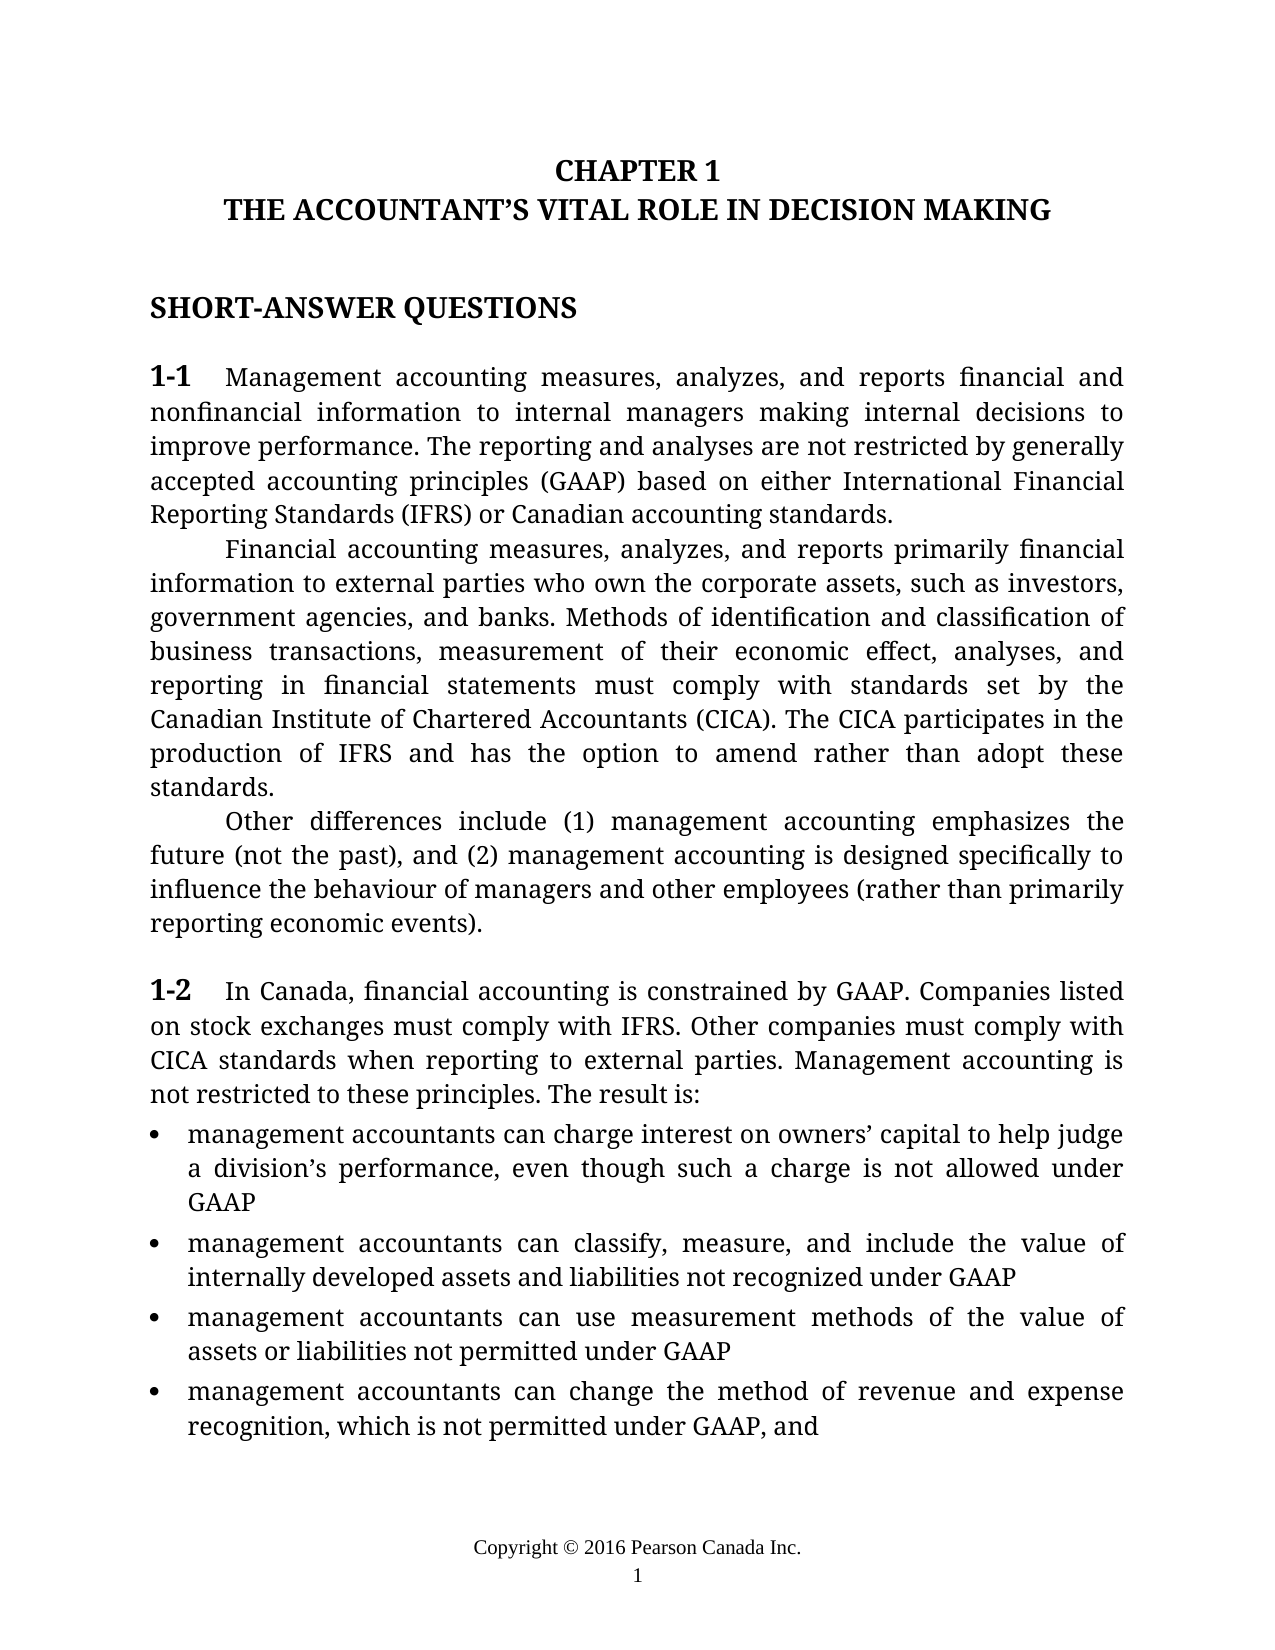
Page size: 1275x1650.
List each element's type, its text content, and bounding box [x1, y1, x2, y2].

list management accountants can classify, measure, and include the value of internally developed assets and liabilities not recognized under GAAP [150, 1225, 1125, 1293]
text Other differences include (1) management accounting emphasizes the future (not the past), and (2) management accounting is designed specifically to influence the behaviour of managers and other employees (rather than primarily reporting economic events). [150, 804, 1125, 940]
list management accountants can change the method of revenue and expense recognition, which is not permitted under GAAP, and [150, 1374, 1125, 1442]
text 1-1 Management accounting measures, analyzes, and reports financial and nonfinancial information to internal managers making internal decisions to improve performance. The reporting and analyses are not restricted by generally accepted accounting principles (GAAP) based on either International Financial Reporting Standards (IFRS) or Canadian accounting standards. [150, 355, 1125, 531]
text Financial accounting measures, analyzes, and reports primarily financial information to external parties who own the corporate assets, such as investors, government agencies, and banks. Methods of identification and classification of business transactions, measurement of their economic effect, analyses, and reporting in financial statements must comply with standards set by the Canadian Institute of Chartered Accountants (CICA). The CICA participates in the production of IFRS and has the option to amend rather than adopt these standards. [150, 531, 1125, 804]
text 1-2 In , financial accounting is constrained by GAAP. Companies listed on stock exchanges must comply with IFRS. Other companies must comply with CICA standards when reporting to external parties. Management accounting is not restricted to these principles. The result is: [150, 969, 1125, 1111]
text THE ACCOUNTANT’S VITAL ROLE IN DECISION MAKING [150, 190, 1125, 229]
text CHAPTER 1 [150, 150, 1125, 190]
list management accountants can charge interest on owners’ capital to help judge a division’s performance, even though such a charge is not allowed under GAAP [150, 1117, 1125, 1219]
list management accountants can use measurement methods of the value of assets or liabilities not permitted under GAAP [150, 1300, 1125, 1368]
text SHORT-ANSWER QUESTIONS [150, 287, 1125, 327]
